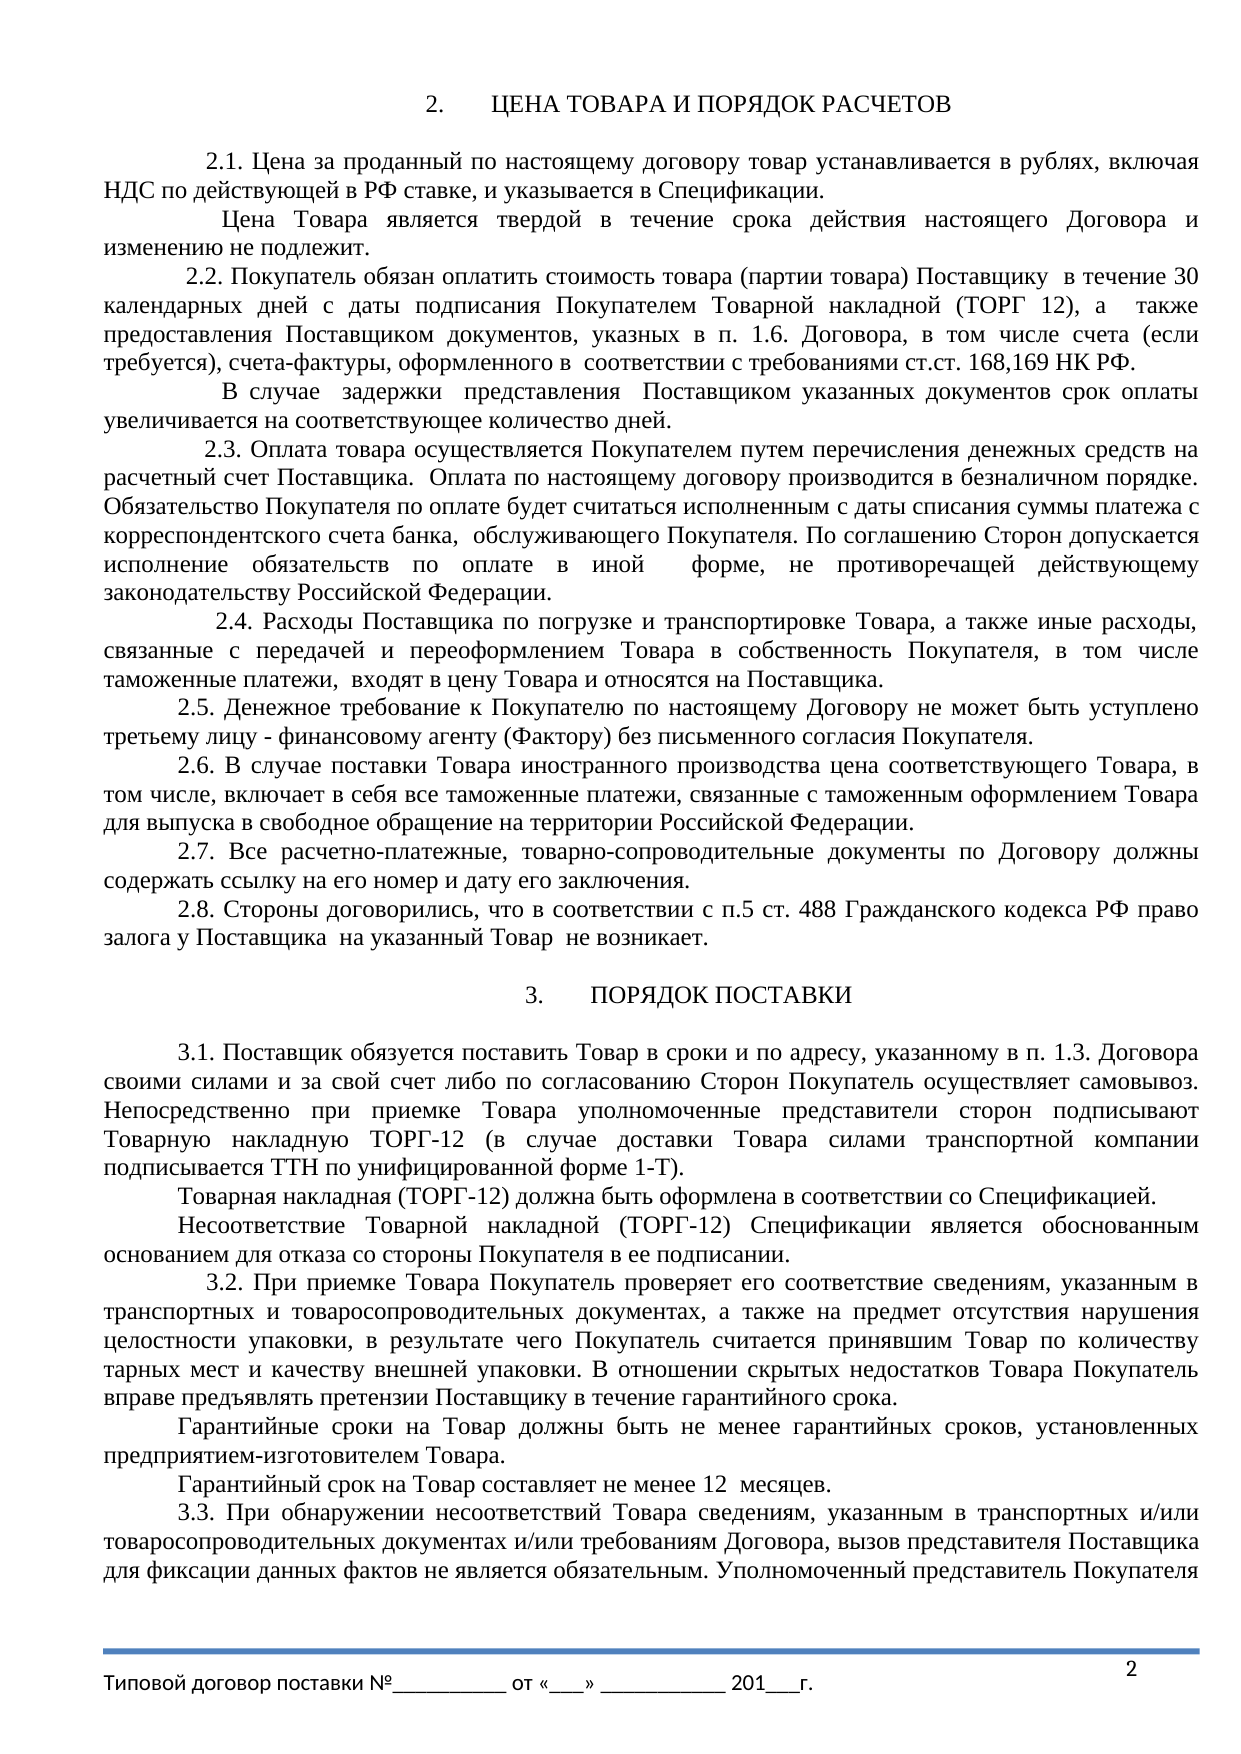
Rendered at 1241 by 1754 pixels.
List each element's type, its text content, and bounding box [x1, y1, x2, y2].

text 2.3. Оплата товара осуществляется Покупателем путем перечисления денежных средств на расчетный счет Поставщика. Оплата по настоящему договору производится в безналичном порядке. Обязательство Покупателя по оплате будет считаться исполненным c даты списания суммы платежа с корреспондентского счета банка, обслуживающего Покупателя. По соглашению Сторон допускается исполнение обязательств по оплате в иной форме, не противоречащей действующему законодательству Российской Федерации. [103, 434, 1200, 606]
text Гарантийные сроки на Товар должны быть не менее гарантийных сроков, установленных предприятием-изготовителем Товара. [103, 1411, 1200, 1469]
text Цена Товара является твердой в течение срока действия настоящего Договора и изменению не подлежит. [103, 204, 1200, 261]
text Товарная накладная (ТОРГ-12) должна быть оформлена в соответствии со Спецификацией. [103, 1181, 1200, 1210]
text 2.4. Расходы Поставщика по погрузке и транспортировке Товара, а также иные расходы, связанные с передачей и переоформлением Товара в собственность Покупателя, в том числе таможенные платежи, входят в цену Товара и относятся на Поставщика. [103, 606, 1200, 692]
text 3.1. Поставщик обязуется поставить Товар в сроки и по адресу, указанному в п. 1.3. Договора своими силами и за свой счет либо по согласованию Сторон Покупатель осуществляет самовывоз. Непосредственно при приемке Товара уполномоченные представители сторон подписывают Товарную накладную ТОРГ-12 (в случае доставки Товара силами транспортной компании подписывается ТТН по унифицированной форме 1-Т). [103, 1037, 1200, 1181]
list ЦЕНА ТОВАРА И ПОРЯДОК РАСЧЕТОВ [103, 89, 1200, 117]
text Гарантийный срок на Товар составляет не менее 12 месяцев. [103, 1469, 1200, 1497]
text 2.5. Денежное требование к Покупателю по настоящему Договору не может быть уступлено третьему лицу - финансовому агенту (Фактору) без письменного согласия Покупателя. [103, 692, 1200, 750]
text 2.2. Покупатель обязан оплатить стоимость товара (партии товара) Поставщику в течение 30 календарных дней с даты подписания Покупателем Товарной накладной (ТОРГ 12), а также предоставления Поставщиком документов, указных в п. 1.6. Договора, в том числе счета (если требуется), счета-фактуры, оформленного в соответствии с требованиями ст.ст. 168,169 НК РФ. [103, 261, 1200, 376]
text 2.1. Цена за проданный по настоящему договору товар устанавливается в рублях, включая НДС по действующей в РФ ставке, и указывается в Спецификации. [103, 146, 1200, 204]
text Несоответствие Товарной накладной (ТОРГ-12) Спецификации является обоснованным основанием для отказа со стороны Покупателя в ее подписании. [103, 1210, 1200, 1267]
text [103, 1497, 1200, 1584]
text В случае задержки представления Поставщиком указанных документов срок оплаты увеличивается на соответствующее количество дней. [103, 376, 1200, 434]
text 3.2. При приемке Товара Покупатель проверяет его соответствие сведениям, указанным в транспортных и товаросопроводительных документах, а также на предмет отсутствия нарушения целостности упаковки, в результате чего Покупатель считается принявшим Товар по количеству тарных мест и качеству внешней упаковки. В отношении скрытых недостатков Товара Покупатель вправе предъявлять претензии Поставщику в течение гарантийного срока. [103, 1267, 1200, 1411]
text 2.6. В случае поставки Товара иностранного производства цена соответствующего Товара, в том числе, включает в себя все таможенные платежи, связанные с таможенным оформлением Товара для выпуска в свободное обращение на территории Российской Федерации. [103, 750, 1200, 836]
list ПОРЯДОК ПОСТАВКИ [103, 980, 1200, 1009]
text 2.8. Стороны договорились, что в соответствии с п.5 ст. 488 Гражданского кодекса РФ право залога у Поставщика на указанный Товар не возникает. [103, 894, 1200, 951]
text 2.7. Все расчетно-платежные, товарно-сопроводительные документы по Договору должны содержать ссылку на его номер и дату его заключения. [103, 836, 1200, 894]
